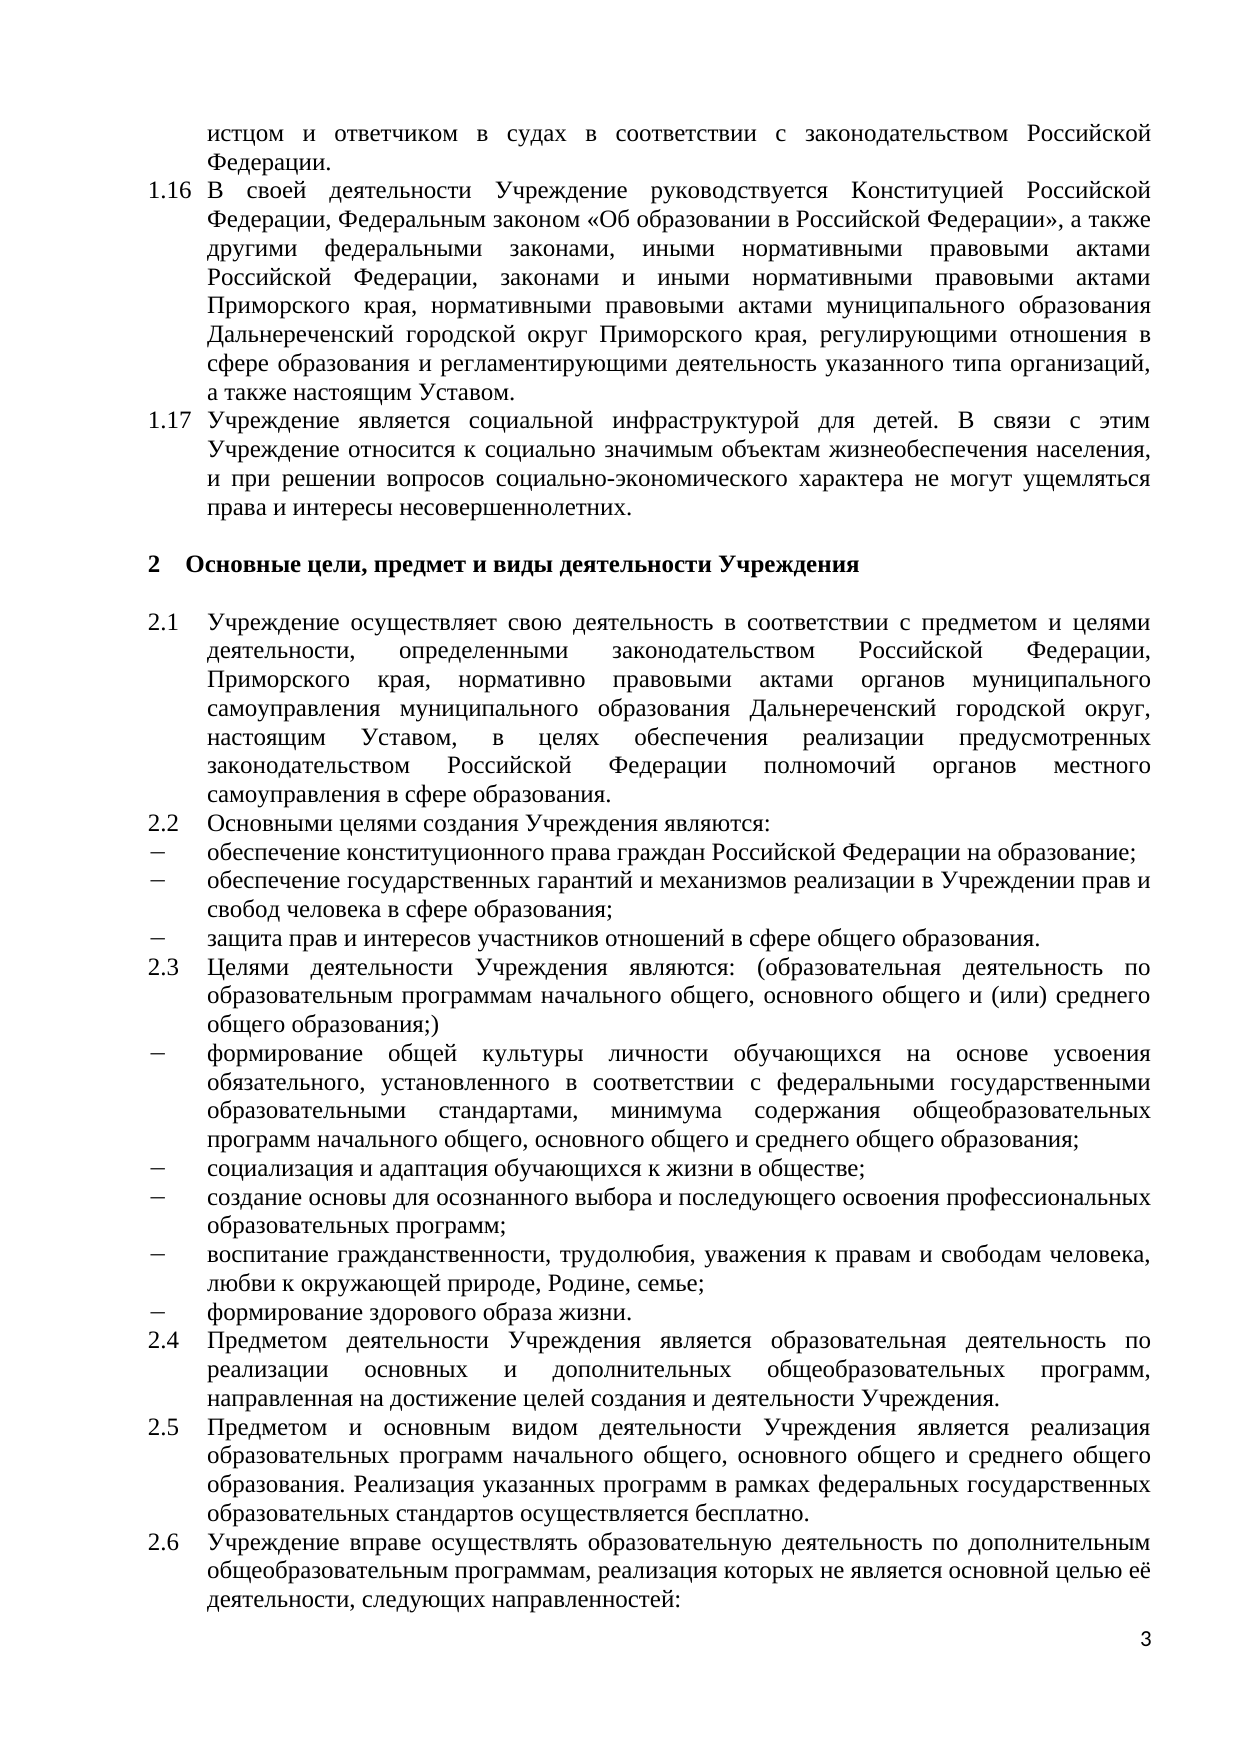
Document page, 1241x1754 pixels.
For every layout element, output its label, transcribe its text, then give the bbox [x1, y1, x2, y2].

list формирование здорового образа жизни. [148, 1297, 1152, 1326]
list защита прав и интересов участников отношений в сфере общего образования. [148, 923, 1152, 952]
list социализация и адаптация обучающихся к жизни в обществе; [148, 1153, 1152, 1182]
list Основными целями создания Учреждения являются: [148, 808, 1152, 837]
list Предметом деятельности Учреждения является образовательная деятельность по реализации основных и дополнительных общеобразовательных программ, направленная на достижение целей создания и деятельности Учреждения. [148, 1326, 1152, 1412]
list Учреждение осуществляет свою деятельность в соответствии с предметом и целями деятельности, определенными законодательством Российской Федерации, Приморского края, нормативно правовыми актами органов муниципального самоуправления муниципального образования Дальнереченский городской округ, настоящим Уставом, в целях обеспечения реализации предусмотренных законодательством Российской Федерации полномочий органов местного самоуправления в сфере образования. [148, 607, 1152, 808]
list Учреждение вправе осуществлять образовательную деятельность по дополнительным общеобразовательным программам, реализация которых не является основной целью её деятельности, следующих направленностей: [148, 1527, 1152, 1613]
list Предметом и основным видом деятельности Учреждения является реализация образовательных программ начального общего, основного общего и среднего общего образования. Реализация указанных программ в рамках федеральных государственных образовательных стандартов осуществляется бесплатно. [148, 1412, 1152, 1527]
list обеспечение конституционного права граждан Российской Федерации на образование; [148, 837, 1152, 866]
list Учреждение является социальной инфраструктурой для детей. В связи с этим Учреждение относится к социально значимым объектам жизнеобеспечения населения, и при решении вопросов социально-экономического характера не могут ущемляться права и интересы несовершеннолетних. [148, 406, 1152, 521]
list Основные цели, предмет и виды деятельности Учреждения [148, 549, 1152, 578]
list воспитание гражданственности, трудолюбия, уважения к правам и свободам человека, любви к окружающей природе, Родине, семье; [148, 1239, 1152, 1297]
list обеспечение государственных гарантий и механизмов реализации в Учреждении прав и свобод человека в сфере образования; [148, 866, 1152, 923]
list В своей деятельности Учреждение руководствуется Конституцией Российской Федерации, Федеральным законом «Об образовании в Российской Федерации», а также другими федеральными законами, иными нормативными правовыми актами Российской Федерации, законами и иными нормативными правовыми актами Приморского края, нормативными правовыми актами муниципального образования Дальнереченский городской округ Приморского края, регулирующими отношения в сфере образования и регламентирующими деятельность указанного типа организаций, а также настоящим Уставом. [148, 176, 1152, 406]
list формирование общей культуры личности обучающихся на основе усвоения обязательного, установленного в соответствии с федеральными государственными образовательными стандартами, минимума содержания общеобразовательных программ начального общего, основного общего и среднего общего образования; [148, 1038, 1152, 1153]
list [148, 118, 1152, 176]
list Целями деятельности Учреждения являются: (образовательная деятельность по образовательным программам начального общего, основного общего и (или) среднего общего образования;) [148, 952, 1152, 1038]
list создание основы для осознанного выбора и последующего освоения профессиональных образовательных программ; [148, 1182, 1152, 1239]
